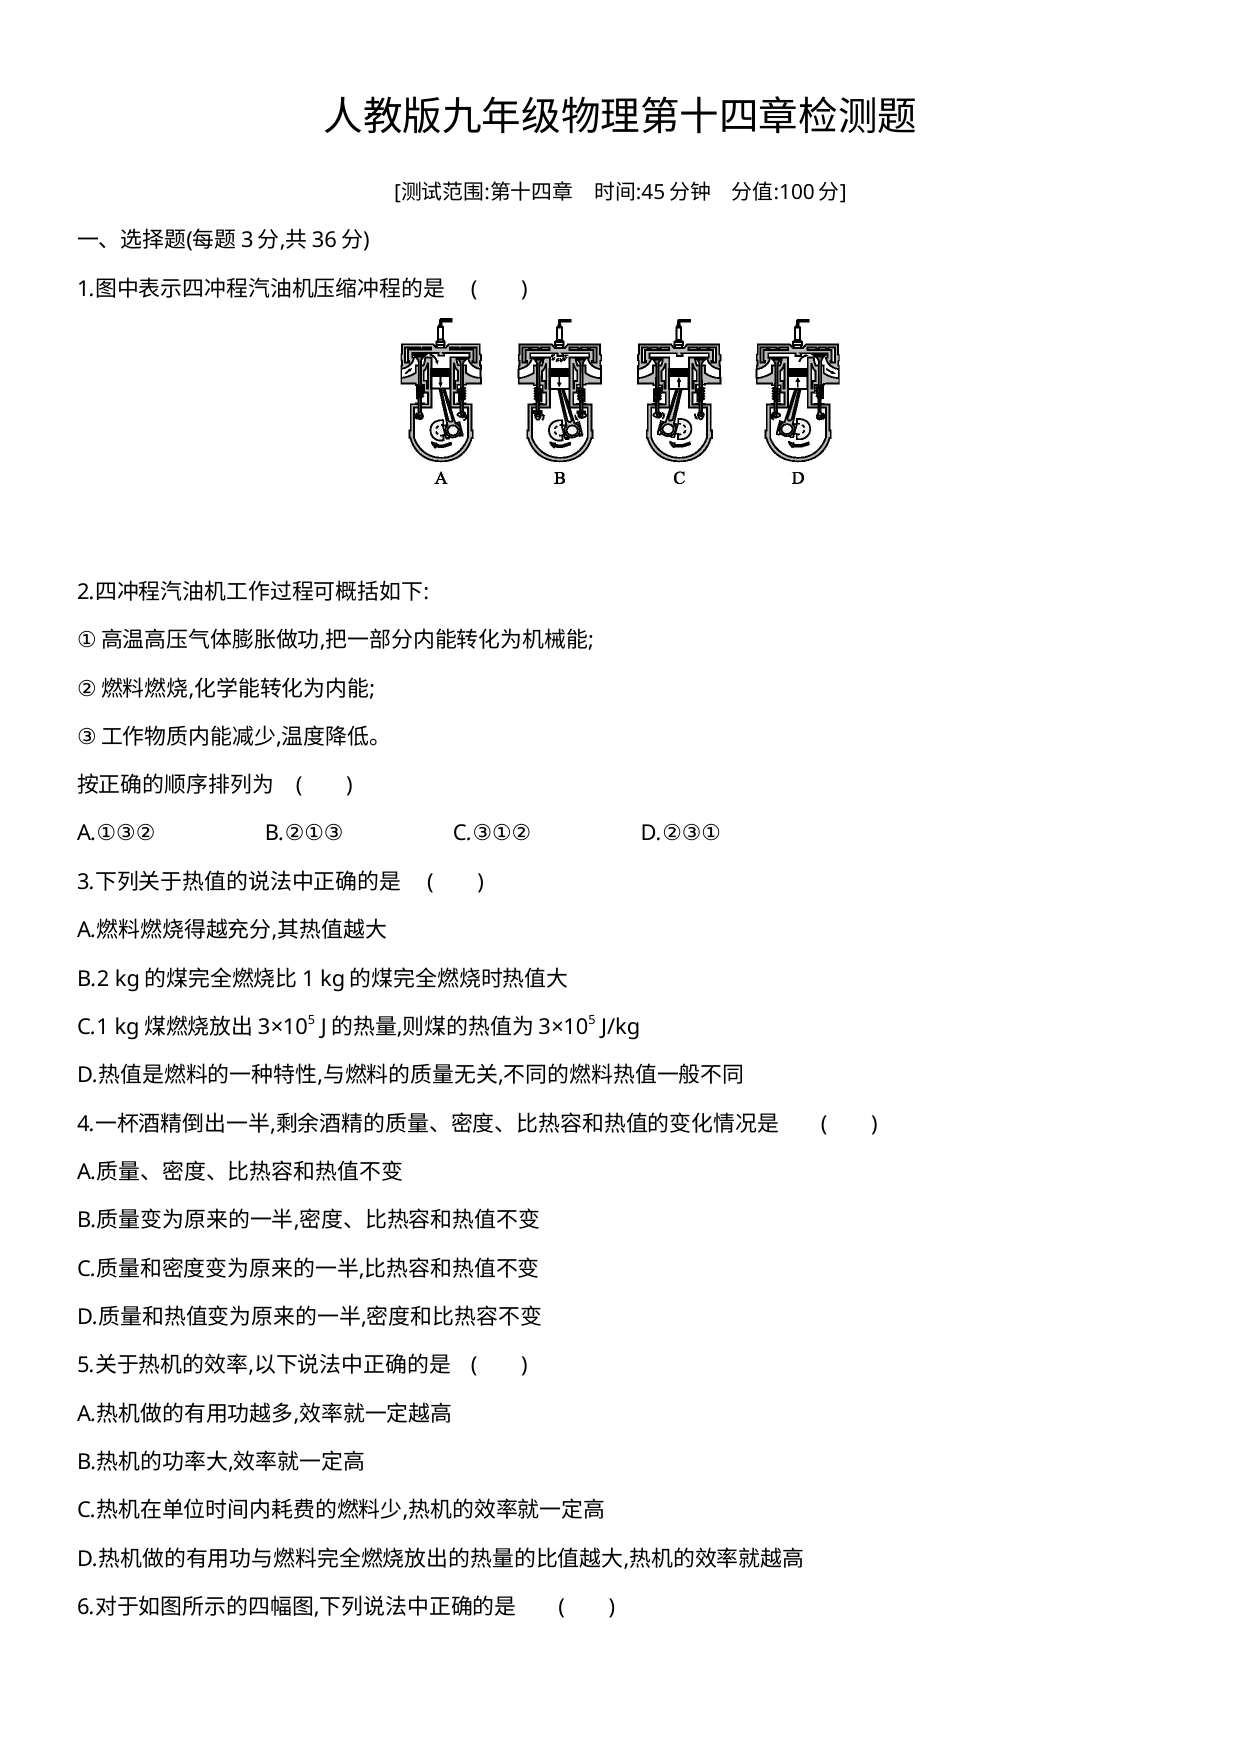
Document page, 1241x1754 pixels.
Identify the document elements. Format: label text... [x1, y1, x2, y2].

text D.质量和热值变为原来的一半,密度和比热容不变 [77, 1299, 1163, 1331]
text 6.对于如图所示的四幅图,下列说法中正确的是 ( ) [77, 1589, 1163, 1621]
text B.热机的功率大,效率就一定高 [77, 1444, 1163, 1476]
text C.热机在单位时间内耗费的燃料少,热机的效率就一定高 [77, 1492, 1163, 1524]
text 2.四冲程汽油机工作过程可概括如下: [77, 574, 1163, 606]
text A.①③② B.②①③ C.③①② D.②③① [77, 815, 1163, 848]
text 3.下列关于热值的说法中正确的是 ( ) [77, 864, 1163, 896]
text 人教版九年级物理第十四章检测题 [77, 81, 1163, 146]
text ③工作物质内能减少,温度降低。 [77, 719, 1163, 751]
text C.质量和密度变为原来的一半,比热容和热值不变 [77, 1250, 1163, 1283]
text A.热机做的有用功越多,效率就一定越高 [77, 1395, 1163, 1428]
text ②燃料燃烧,化学能转化为内能; [77, 670, 1163, 703]
text B.2 kg的煤完全燃烧比1 kg的煤完全燃烧时热值大 [77, 960, 1163, 993]
text 5.关于热机的效率,以下说法中正确的是 ( ) [77, 1347, 1163, 1379]
text A.质量、密度、比热容和热值不变 [77, 1154, 1163, 1186]
picture [400, 318, 840, 484]
text 1.图中表示四冲程汽油机压缩冲程的是 ( ) [77, 270, 1163, 303]
text D.热机做的有用功与燃料完全燃烧放出的热量的比值越大,热机的效率就越高 [77, 1540, 1163, 1573]
text [测试范围:第十四章 时间:45分钟 分值:100分] [77, 174, 1163, 207]
text ①高温高压气体膨胀做功,把一部分内能转化为机械能; [77, 622, 1163, 654]
text A.燃料燃烧得越充分,其热值越大 [77, 912, 1163, 944]
text 4.一杯酒精倒出一半,剩余酒精的质量、密度、比热容和热值的变化情况是 ( ) [77, 1105, 1163, 1138]
text C.1 kg煤燃烧放出3×105 J的热量,则煤的热值为3×105 J/kg [77, 1009, 1163, 1041]
text 一、选择题(每题3分,共36分) [77, 222, 1163, 254]
text 按正确的顺序排列为 ( ) [77, 767, 1163, 799]
text B.质量变为原来的一半,密度、比热容和热值不变 [77, 1202, 1163, 1234]
text D.热值是燃料的一种特性,与燃料的质量无关,不同的燃料热值一般不同 [77, 1057, 1163, 1089]
